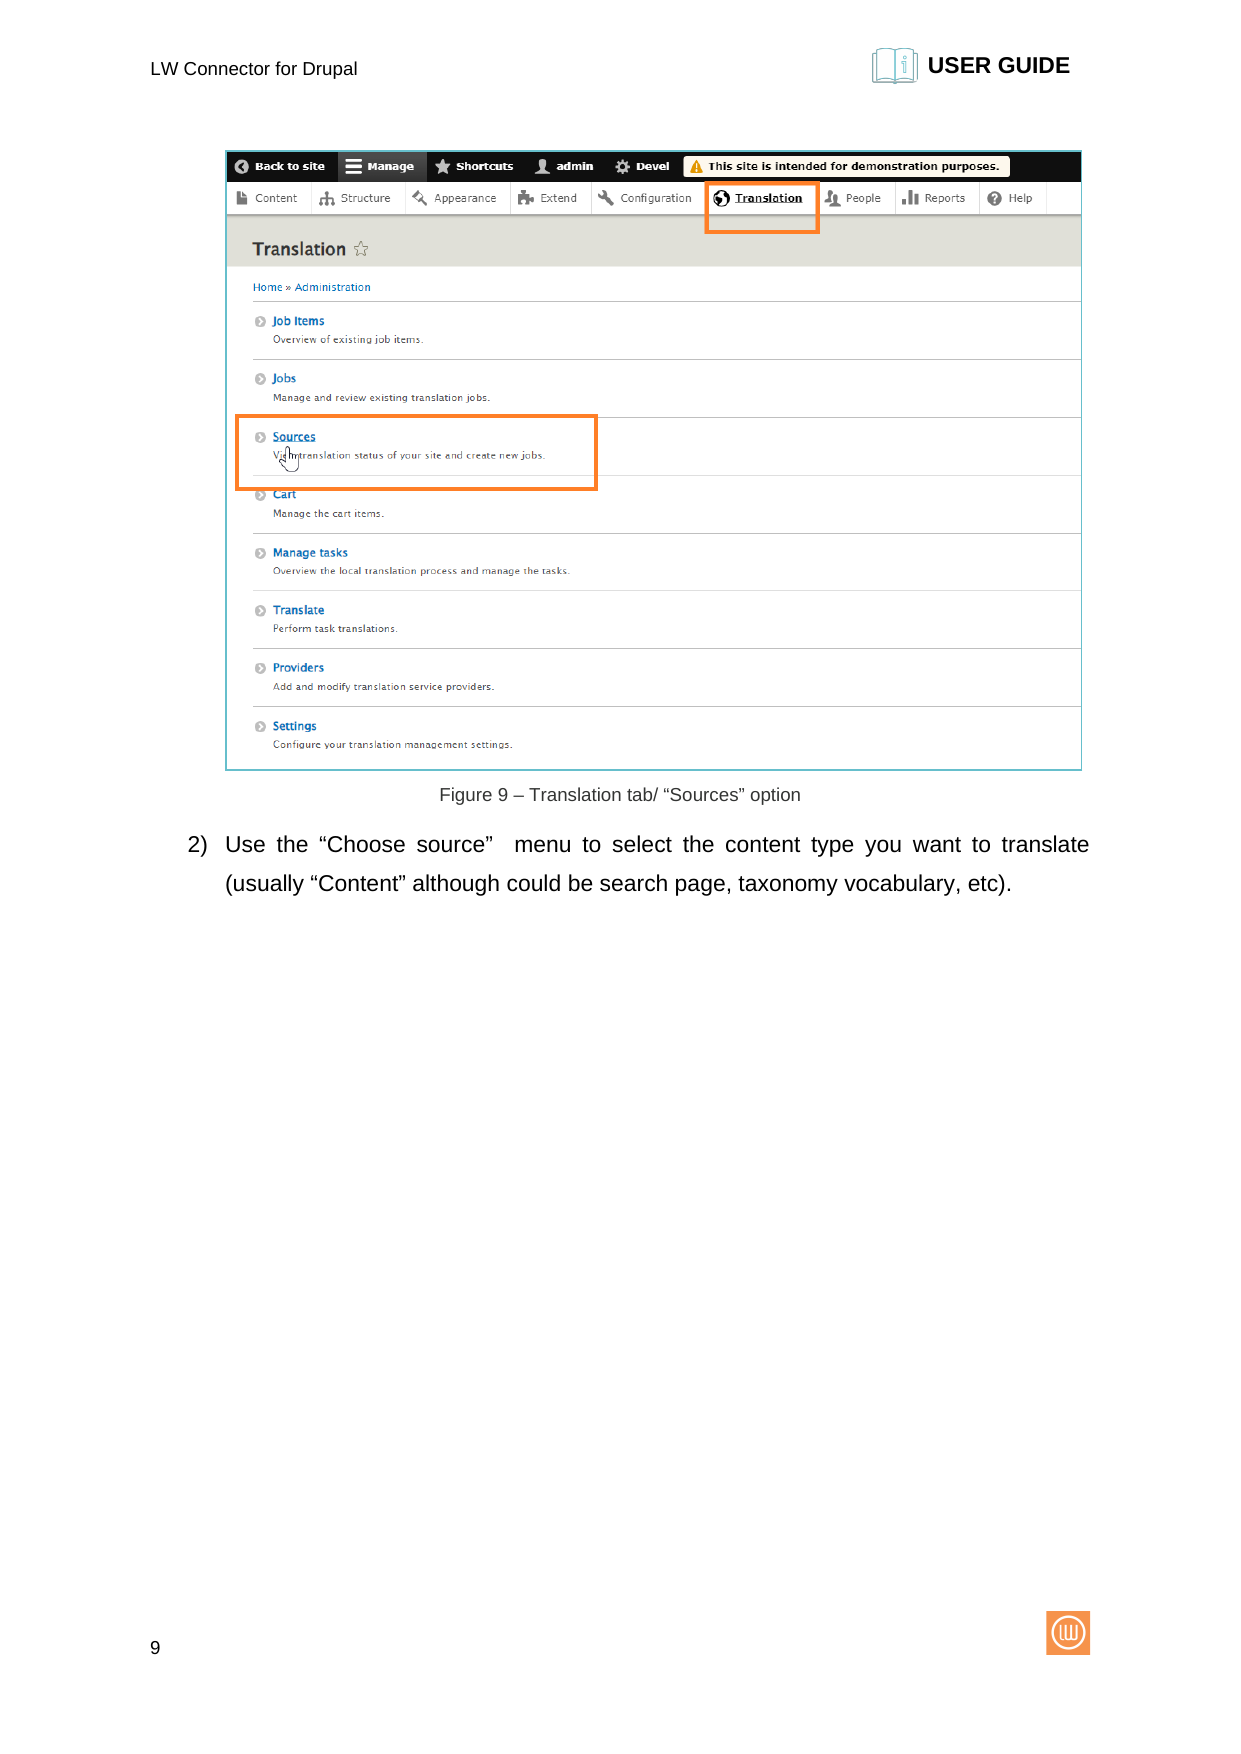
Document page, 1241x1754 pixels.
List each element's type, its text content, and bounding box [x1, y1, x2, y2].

list Use the “Choose source” menu to select the content type you want to translate (usually “Content” although could be search page, taxonomy vocabulary, etc). [187, 831, 1090, 896]
picture [1046, 1611, 1091, 1655]
picture [227, 152, 1081, 769]
picture [868, 43, 923, 86]
text Figure 9 – Translation tab/ “Sources” option [150, 784, 1090, 806]
